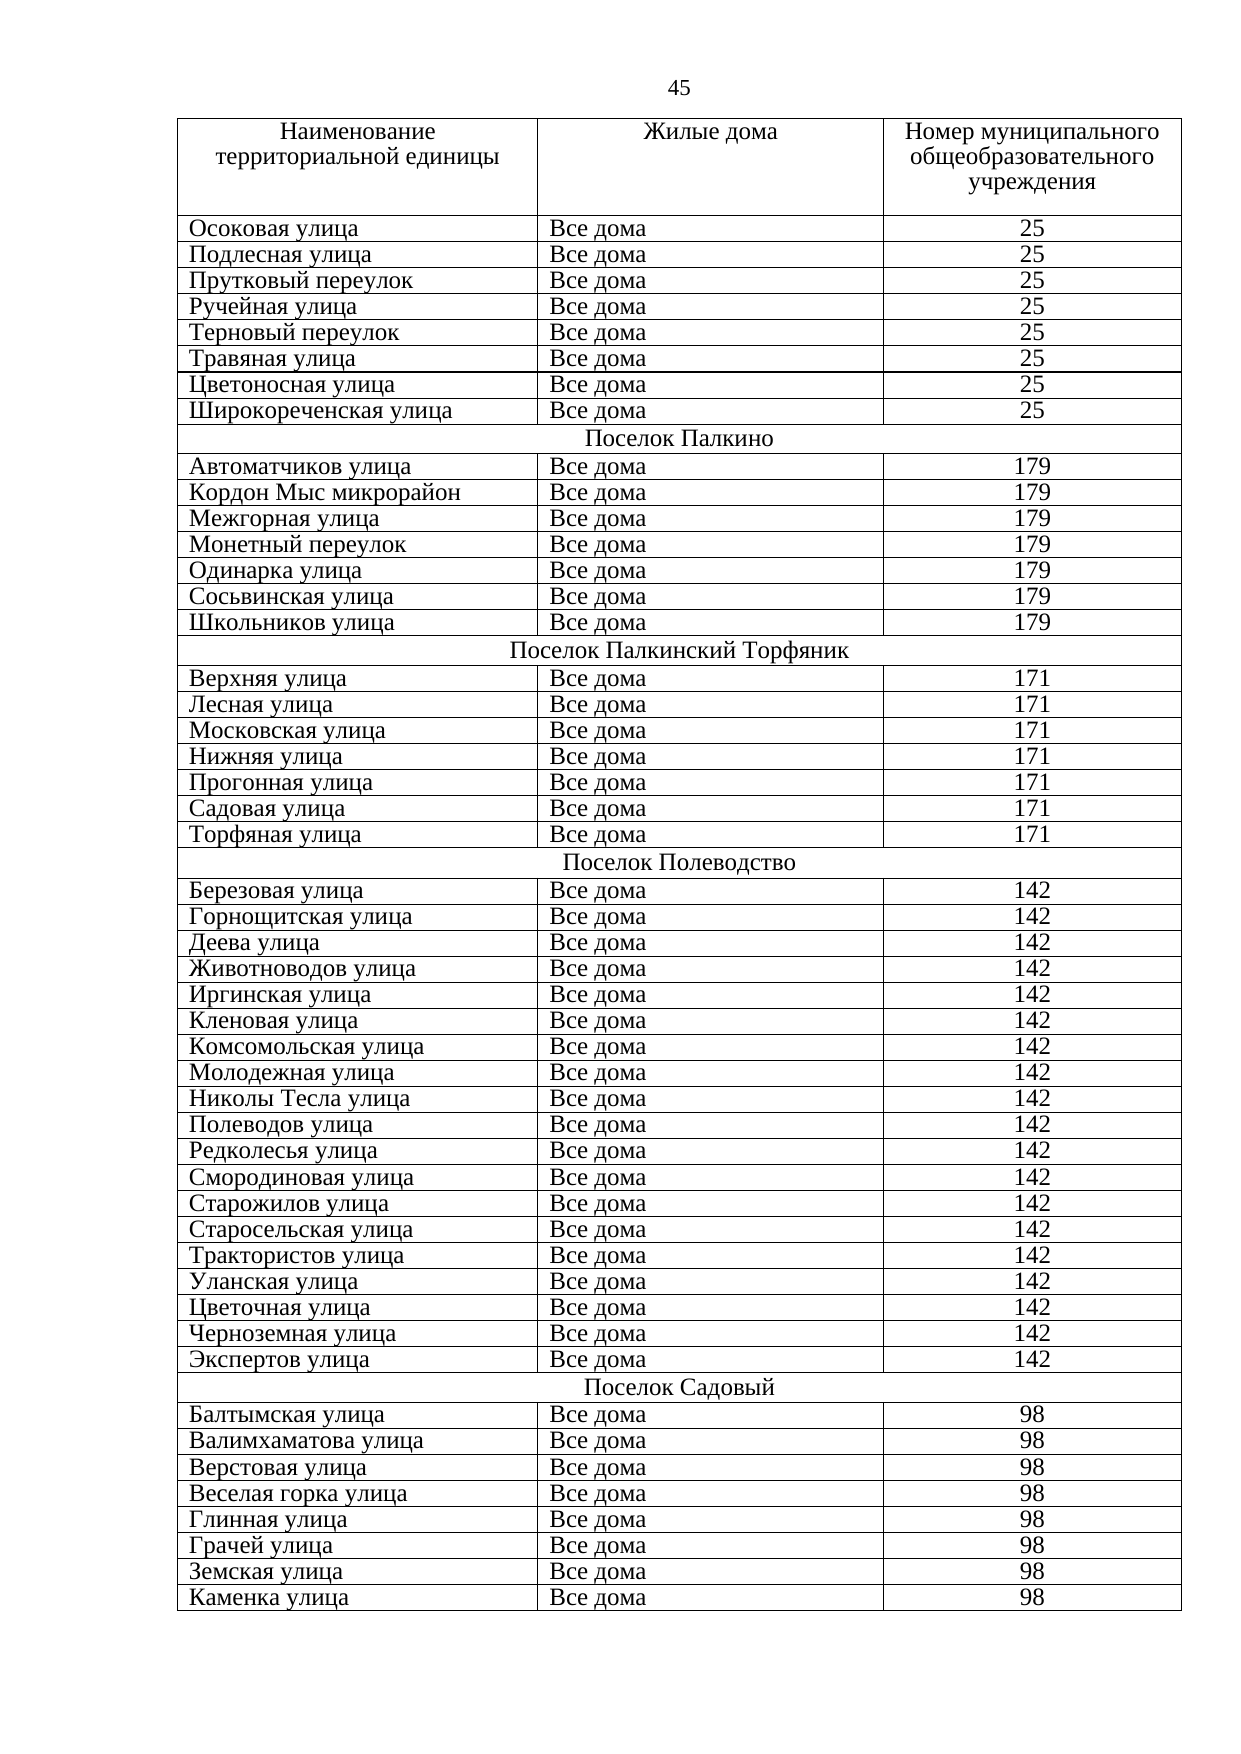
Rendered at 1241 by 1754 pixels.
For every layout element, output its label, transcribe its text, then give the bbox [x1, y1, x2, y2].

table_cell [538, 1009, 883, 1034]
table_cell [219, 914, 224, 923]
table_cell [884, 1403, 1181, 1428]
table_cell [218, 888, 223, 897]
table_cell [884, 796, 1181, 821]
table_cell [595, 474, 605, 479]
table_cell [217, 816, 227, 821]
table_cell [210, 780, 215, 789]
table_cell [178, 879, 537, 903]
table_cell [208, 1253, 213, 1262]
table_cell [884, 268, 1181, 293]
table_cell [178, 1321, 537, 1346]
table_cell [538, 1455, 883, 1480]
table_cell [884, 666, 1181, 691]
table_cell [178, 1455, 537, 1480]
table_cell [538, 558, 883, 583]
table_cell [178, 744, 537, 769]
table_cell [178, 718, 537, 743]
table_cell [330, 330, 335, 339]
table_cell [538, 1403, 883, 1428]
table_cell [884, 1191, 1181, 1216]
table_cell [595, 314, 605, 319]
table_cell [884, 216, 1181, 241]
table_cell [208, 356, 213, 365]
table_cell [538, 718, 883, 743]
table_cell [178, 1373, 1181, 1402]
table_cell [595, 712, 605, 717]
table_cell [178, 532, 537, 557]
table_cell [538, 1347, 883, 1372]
table_header Наименование территориальной единицы [178, 119, 537, 215]
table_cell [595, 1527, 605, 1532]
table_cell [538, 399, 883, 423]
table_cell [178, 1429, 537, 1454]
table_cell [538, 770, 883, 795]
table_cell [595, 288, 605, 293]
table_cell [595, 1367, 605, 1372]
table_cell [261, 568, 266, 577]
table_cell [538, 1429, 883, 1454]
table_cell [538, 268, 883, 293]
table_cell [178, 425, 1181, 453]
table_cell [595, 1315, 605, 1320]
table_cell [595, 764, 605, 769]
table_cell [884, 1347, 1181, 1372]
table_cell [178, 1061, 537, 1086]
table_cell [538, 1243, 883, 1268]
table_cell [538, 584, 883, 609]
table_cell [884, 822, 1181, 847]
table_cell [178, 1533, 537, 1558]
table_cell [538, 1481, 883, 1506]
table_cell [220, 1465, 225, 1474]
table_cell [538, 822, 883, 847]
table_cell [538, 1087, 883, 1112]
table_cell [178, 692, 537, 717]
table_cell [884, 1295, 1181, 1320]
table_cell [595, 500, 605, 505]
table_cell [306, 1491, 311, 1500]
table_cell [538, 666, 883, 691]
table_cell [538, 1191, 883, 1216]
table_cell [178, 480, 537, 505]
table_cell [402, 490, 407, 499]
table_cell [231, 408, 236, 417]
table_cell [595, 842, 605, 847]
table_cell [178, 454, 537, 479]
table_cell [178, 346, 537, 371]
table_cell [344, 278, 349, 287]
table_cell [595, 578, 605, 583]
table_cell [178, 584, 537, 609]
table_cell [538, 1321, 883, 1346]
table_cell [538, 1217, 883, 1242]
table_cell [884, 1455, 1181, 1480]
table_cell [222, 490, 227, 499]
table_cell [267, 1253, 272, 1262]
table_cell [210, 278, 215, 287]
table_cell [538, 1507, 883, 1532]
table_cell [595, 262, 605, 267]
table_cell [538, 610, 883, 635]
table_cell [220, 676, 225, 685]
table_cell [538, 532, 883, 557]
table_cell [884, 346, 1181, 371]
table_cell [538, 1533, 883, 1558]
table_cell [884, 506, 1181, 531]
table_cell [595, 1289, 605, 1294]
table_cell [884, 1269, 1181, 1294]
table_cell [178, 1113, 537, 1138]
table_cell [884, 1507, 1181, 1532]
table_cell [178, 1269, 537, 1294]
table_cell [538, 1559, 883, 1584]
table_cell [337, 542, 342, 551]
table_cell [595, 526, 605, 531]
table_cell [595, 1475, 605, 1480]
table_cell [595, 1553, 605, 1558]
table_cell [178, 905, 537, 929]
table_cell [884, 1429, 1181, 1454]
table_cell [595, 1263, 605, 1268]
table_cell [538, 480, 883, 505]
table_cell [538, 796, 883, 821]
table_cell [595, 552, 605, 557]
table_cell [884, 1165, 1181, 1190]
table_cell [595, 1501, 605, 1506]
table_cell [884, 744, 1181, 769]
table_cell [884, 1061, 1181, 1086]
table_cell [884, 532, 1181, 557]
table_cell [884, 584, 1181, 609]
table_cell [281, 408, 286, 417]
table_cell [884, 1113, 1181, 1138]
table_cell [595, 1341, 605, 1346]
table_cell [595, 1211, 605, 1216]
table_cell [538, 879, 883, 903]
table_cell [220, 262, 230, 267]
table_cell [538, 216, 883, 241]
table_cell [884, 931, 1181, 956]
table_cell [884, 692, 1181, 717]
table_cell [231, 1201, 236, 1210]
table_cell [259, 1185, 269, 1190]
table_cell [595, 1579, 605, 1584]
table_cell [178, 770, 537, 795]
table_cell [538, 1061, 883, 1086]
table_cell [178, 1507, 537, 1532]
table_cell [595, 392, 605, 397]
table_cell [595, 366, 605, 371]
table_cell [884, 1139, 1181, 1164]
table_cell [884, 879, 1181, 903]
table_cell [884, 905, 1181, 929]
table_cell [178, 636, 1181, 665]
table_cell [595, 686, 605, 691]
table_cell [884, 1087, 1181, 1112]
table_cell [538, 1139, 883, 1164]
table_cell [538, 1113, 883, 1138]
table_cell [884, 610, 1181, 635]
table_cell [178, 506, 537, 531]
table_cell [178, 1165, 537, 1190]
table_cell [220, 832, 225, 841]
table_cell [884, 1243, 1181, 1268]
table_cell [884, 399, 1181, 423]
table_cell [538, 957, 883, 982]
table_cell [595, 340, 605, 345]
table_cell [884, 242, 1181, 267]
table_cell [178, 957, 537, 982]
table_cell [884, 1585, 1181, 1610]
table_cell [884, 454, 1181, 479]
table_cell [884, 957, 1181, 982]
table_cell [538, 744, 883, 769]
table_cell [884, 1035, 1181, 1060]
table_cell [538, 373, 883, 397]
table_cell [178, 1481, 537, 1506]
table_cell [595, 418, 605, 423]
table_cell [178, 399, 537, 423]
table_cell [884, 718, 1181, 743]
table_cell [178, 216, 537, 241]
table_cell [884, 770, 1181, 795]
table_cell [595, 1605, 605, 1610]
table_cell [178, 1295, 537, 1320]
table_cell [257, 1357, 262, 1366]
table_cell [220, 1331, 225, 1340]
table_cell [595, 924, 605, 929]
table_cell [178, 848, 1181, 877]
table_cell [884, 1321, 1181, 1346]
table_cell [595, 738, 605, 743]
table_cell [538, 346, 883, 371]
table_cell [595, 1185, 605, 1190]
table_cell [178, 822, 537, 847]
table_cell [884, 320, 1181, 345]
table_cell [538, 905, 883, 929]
table_header Жилые дома [538, 119, 883, 215]
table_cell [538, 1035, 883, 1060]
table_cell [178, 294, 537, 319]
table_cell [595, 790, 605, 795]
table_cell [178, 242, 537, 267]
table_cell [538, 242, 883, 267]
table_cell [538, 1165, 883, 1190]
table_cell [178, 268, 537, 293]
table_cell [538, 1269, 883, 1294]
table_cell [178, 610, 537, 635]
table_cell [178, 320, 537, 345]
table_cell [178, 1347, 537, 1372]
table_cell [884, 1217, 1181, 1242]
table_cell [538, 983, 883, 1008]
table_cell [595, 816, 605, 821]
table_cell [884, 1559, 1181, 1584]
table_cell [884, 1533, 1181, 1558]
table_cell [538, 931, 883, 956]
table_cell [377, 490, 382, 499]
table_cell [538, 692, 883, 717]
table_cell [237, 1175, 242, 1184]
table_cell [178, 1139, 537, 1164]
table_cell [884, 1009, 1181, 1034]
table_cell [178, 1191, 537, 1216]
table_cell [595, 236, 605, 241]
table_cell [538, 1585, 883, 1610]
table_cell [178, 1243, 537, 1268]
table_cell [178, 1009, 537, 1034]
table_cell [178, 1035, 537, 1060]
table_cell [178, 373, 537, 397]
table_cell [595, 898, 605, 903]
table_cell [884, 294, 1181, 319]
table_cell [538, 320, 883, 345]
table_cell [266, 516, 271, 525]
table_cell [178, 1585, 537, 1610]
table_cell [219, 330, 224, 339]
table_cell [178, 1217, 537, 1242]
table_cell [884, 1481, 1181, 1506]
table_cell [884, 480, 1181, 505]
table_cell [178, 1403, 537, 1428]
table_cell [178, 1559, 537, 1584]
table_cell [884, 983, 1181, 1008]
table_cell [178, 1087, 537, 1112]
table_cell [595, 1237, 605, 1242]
table_header Номер муниципального общеобразовательного учреждения [884, 119, 1181, 215]
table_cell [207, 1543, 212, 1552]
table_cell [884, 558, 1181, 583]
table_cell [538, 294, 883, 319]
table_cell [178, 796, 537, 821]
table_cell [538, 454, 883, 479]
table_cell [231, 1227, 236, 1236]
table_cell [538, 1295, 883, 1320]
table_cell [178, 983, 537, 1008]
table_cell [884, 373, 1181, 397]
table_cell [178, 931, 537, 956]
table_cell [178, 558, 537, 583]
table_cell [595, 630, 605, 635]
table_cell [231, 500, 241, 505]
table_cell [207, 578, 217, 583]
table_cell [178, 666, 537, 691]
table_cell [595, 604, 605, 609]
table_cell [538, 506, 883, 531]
